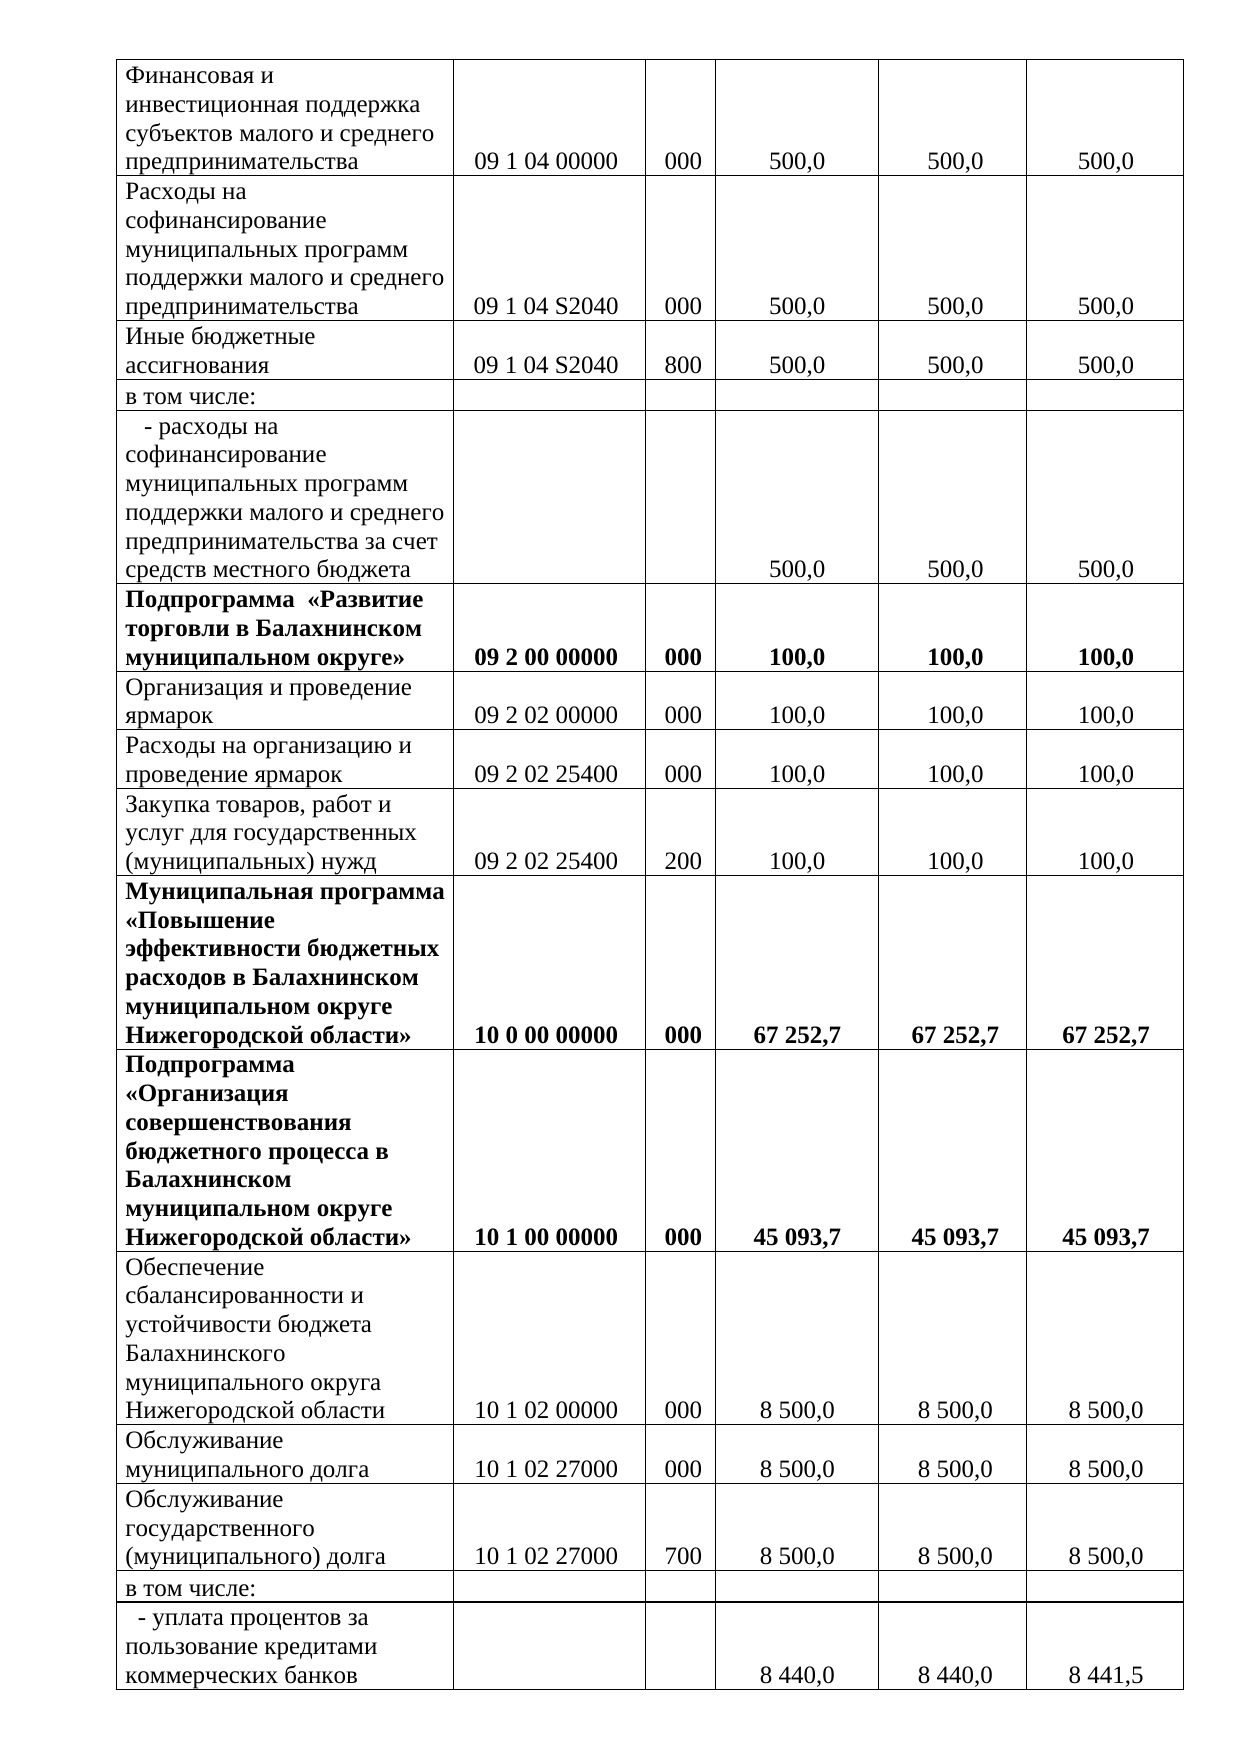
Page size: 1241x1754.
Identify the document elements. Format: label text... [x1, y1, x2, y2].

table_cell 100,0 [879, 672, 1026, 729]
table_cell 67 252,7 [716, 876, 878, 1048]
table_cell 500,0 [1027, 411, 1183, 583]
table_cell 500,0 [1027, 60, 1183, 175]
table_cell [646, 1571, 715, 1601]
table_cell 100,0 [1027, 672, 1183, 729]
table_cell 8 440,0 [716, 1603, 878, 1689]
table_cell 000 [646, 1252, 715, 1424]
table_cell 09 1 04 S2040 [454, 321, 645, 378]
table_cell 000 [646, 876, 715, 1048]
table_cell 000 [646, 176, 715, 320]
table_cell 100,0 [716, 789, 878, 875]
table_cell 8 500,0 [879, 1484, 1026, 1570]
table_cell 100,0 [879, 584, 1026, 671]
table_cell 67 252,7 [879, 876, 1026, 1048]
table_cell 100,0 [1027, 584, 1183, 671]
table_cell 8 500,0 [1027, 1252, 1183, 1424]
table_cell 100,0 [716, 730, 878, 788]
table_cell [454, 380, 645, 410]
table_cell 500,0 [1027, 321, 1183, 378]
table_cell 500,0 [879, 321, 1026, 378]
table_cell 200 [646, 789, 715, 875]
table_cell 09 2 02 25400 [454, 789, 645, 875]
table_cell 8 440,0 [879, 1603, 1026, 1689]
table_cell 10 0 00 00000 [454, 876, 645, 1048]
table_cell 09 1 04 00000 [454, 60, 645, 175]
table_cell в том числе: [117, 1571, 453, 1601]
table_cell 67 252,7 [1027, 876, 1183, 1048]
table_cell 100,0 [1027, 730, 1183, 788]
table_cell 8 500,0 [1027, 1425, 1183, 1483]
table_cell 10 1 02 00000 [454, 1252, 645, 1424]
table_cell [454, 1571, 645, 1601]
table_cell 10 1 02 27000 [454, 1425, 645, 1483]
table_cell 09 2 02 25400 [454, 730, 645, 788]
table_cell 700 [646, 1484, 715, 1570]
table_cell [879, 1571, 1026, 1601]
table_cell 500,0 [716, 60, 878, 175]
table_cell Подпрограмма «Организация совершенствования бюджетного процесса в Балахнинском муниципальном округе Нижегородской области» [117, 1050, 453, 1251]
table_cell Обслуживание муниципального долга [117, 1425, 453, 1483]
table_cell 500,0 [879, 176, 1026, 320]
table_cell [1027, 380, 1183, 410]
table_cell 09 1 04 S2040 [454, 176, 645, 320]
table_cell Подпрограмма «Развитие торговли в Балахнинском муниципальном округе» [117, 584, 453, 671]
table_cell 500,0 [716, 411, 878, 583]
table_cell 45 093,7 [879, 1050, 1026, 1251]
table_cell Организация и проведение ярмарок [117, 672, 453, 729]
table_cell 000 [646, 1425, 715, 1483]
table_cell 500,0 [879, 411, 1026, 583]
table_cell 500,0 [879, 60, 1026, 175]
table_cell Закупка товаров, работ и услуг для государственных (муниципальных) нужд [117, 789, 453, 875]
table_cell 8 500,0 [716, 1252, 878, 1424]
table_cell 8 500,0 [879, 1425, 1026, 1483]
table_cell 10 1 00 00000 [454, 1050, 645, 1251]
table_cell [716, 380, 878, 410]
table_cell Обслуживание государственного (муниципального) долга [117, 1484, 453, 1570]
table_cell 100,0 [1027, 789, 1183, 875]
table_cell [454, 1603, 645, 1689]
table_cell [646, 411, 715, 583]
table_cell 100,0 [716, 672, 878, 729]
table_cell [646, 1603, 715, 1689]
table_cell 8 441,5 [1027, 1603, 1183, 1689]
table_cell Иные бюджетные ассигнования [117, 321, 453, 378]
table_cell [716, 1571, 878, 1601]
table_cell 000 [646, 1050, 715, 1251]
table_cell 500,0 [1027, 176, 1183, 320]
table_cell 8 500,0 [1027, 1484, 1183, 1570]
table_cell 800 [646, 321, 715, 378]
table_cell [879, 380, 1026, 410]
table_cell 10 1 02 27000 [454, 1484, 645, 1570]
table_cell 8 500,0 [716, 1425, 878, 1483]
table_cell [646, 380, 715, 410]
table_cell 100,0 [716, 584, 878, 671]
table_cell 8 500,0 [716, 1484, 878, 1570]
table_cell 45 093,7 [1027, 1050, 1183, 1251]
table_cell [454, 411, 645, 583]
table_cell [1027, 1571, 1183, 1601]
table_cell - уплата процентов за пользование кредитами коммерческих банков [117, 1603, 453, 1689]
table_cell 09 2 00 00000 [454, 584, 645, 671]
table_cell 500,0 [716, 176, 878, 320]
table_cell 45 093,7 [716, 1050, 878, 1251]
table_cell 8 500,0 [879, 1252, 1026, 1424]
table_cell 09 2 02 00000 [454, 672, 645, 729]
table_cell Расходы на софинансирование муниципальных программ поддержки малого и среднего предпринимательства [117, 176, 453, 320]
table_cell 100,0 [879, 730, 1026, 788]
table_cell 000 [646, 730, 715, 788]
table_cell Обеспечение сбалансированности и устойчивости бюджета Балахнинского муниципального округа Нижегородской области [117, 1252, 453, 1424]
table_cell 000 [646, 60, 715, 175]
table_cell - расходы на софинансирование муниципальных программ поддержки малого и среднего предпринимательства за счет средств местного бюджета [117, 411, 453, 583]
table_cell в том числе: [117, 380, 453, 410]
table_cell 000 [646, 584, 715, 671]
table_cell Муниципальная программа «Повышение эффективности бюджетных расходов в Балахнинском муниципальном округе Нижегородской области» [117, 876, 453, 1048]
table_cell Расходы на организацию и проведение ярмарок [117, 730, 453, 788]
table_cell Финансовая и инвестиционная поддержка субъектов малого и среднего предпринимательства [117, 60, 453, 175]
table_cell 000 [646, 672, 715, 729]
table_cell 500,0 [716, 321, 878, 378]
table_cell 100,0 [879, 789, 1026, 875]
